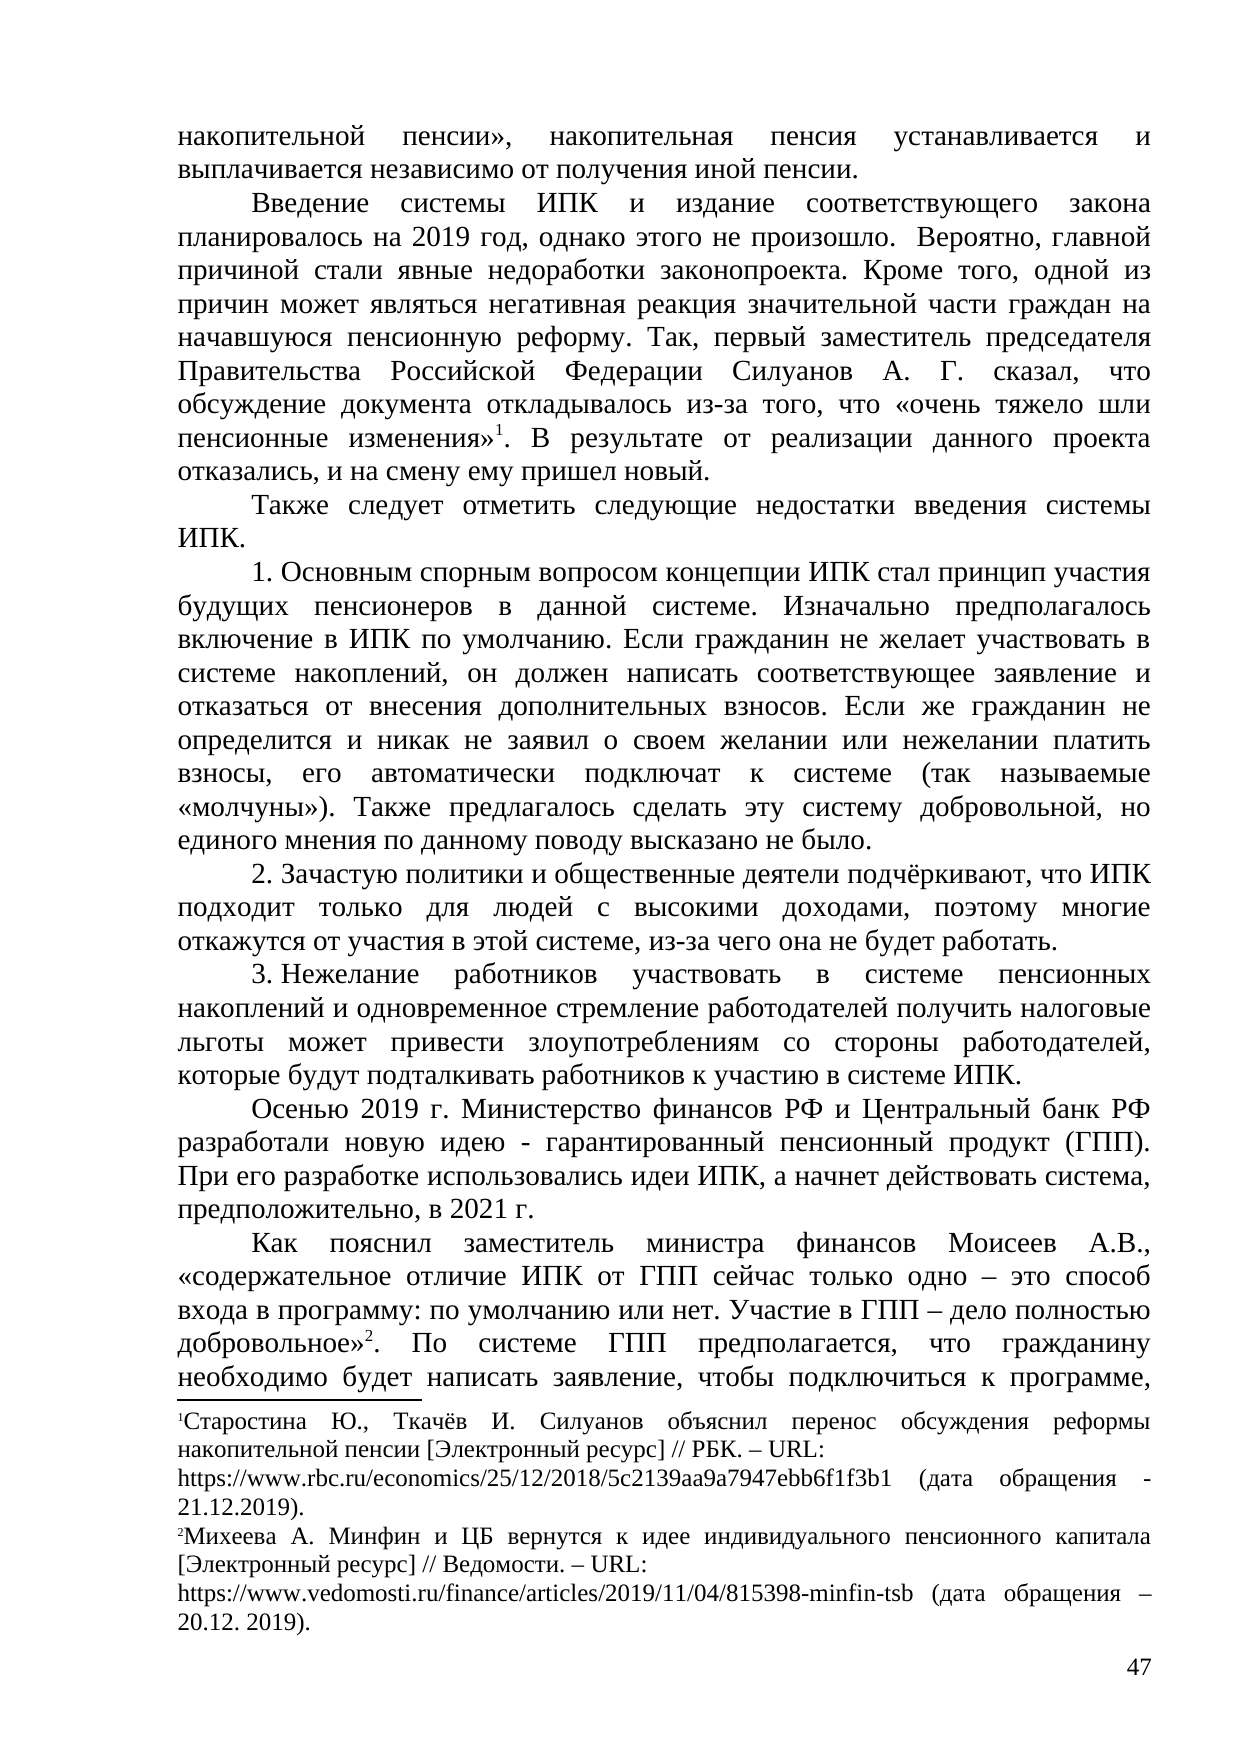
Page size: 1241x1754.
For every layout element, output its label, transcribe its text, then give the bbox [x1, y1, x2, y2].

text Также следует отметить следующие недостатки введения системы ИПК. [177, 487, 1152, 554]
list Зачастую политики и общественные деятели подчёркивают, что ИПК подходит только для людей с высокими доходами, поэтому многие откажутся от участия в этой системе, из-за чего она не будет работать. [177, 856, 1152, 957]
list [177, 118, 1152, 185]
text Введение системы ИПК и издание соответствующего закона планировалось на 2019 год, однако этого не произошло. Вероятно, главной причиной стали явные недоработки законопроекта. Кроме того, одной из причин может являться негативная реакция значительной части граждан на начавшуюся пенсионную реформу. Так, первый заместитель председателя Правительства Российской Федерации Силуанов А. Г. сказал, что обсуждение документа откладывалось из-за того, что «очень тяжело шли пенсионные изменения». В результате от реализации данного проекта отказались, и на смену ему пришел новый. [177, 185, 1152, 487]
list Нежелание работников участвовать в системе пенсионных накоплений и одновременное стремление работодателей получить налоговые льготы может привести злоупотреблениям со стороны работодателей, которые будут подталкивать работников к участию в системе ИПК. [177, 957, 1152, 1091]
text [177, 1225, 1152, 1393]
text Осенью 2019 г. Министерство финансов РФ и Центральный банк РФ разработали новую идею - гарантированный пенсионный продукт (ГПП). При его разработке использовались идеи ИПК, а начнет действовать система, предположительно, в 2021 г. [177, 1091, 1152, 1225]
list Основным спорным вопросом концепции ИПК стал принцип участия будущих пенсионеров в данной системе. Изначально предполагалось включение в ИПК по умолчанию. Если гражданин не желает участвовать в системе накоплений, он должен написать соответствующее заявление и отказаться от внесения дополнительных взносов. Если же гражданин не определится и никак не заявил о своем желании или нежелании платить взносы, его автоматически подключат к системе (так называемые «молчуны»). Также предлагалось сделать эту систему добровольной, но единого мнения по данному поводу высказано не было. [177, 554, 1152, 856]
